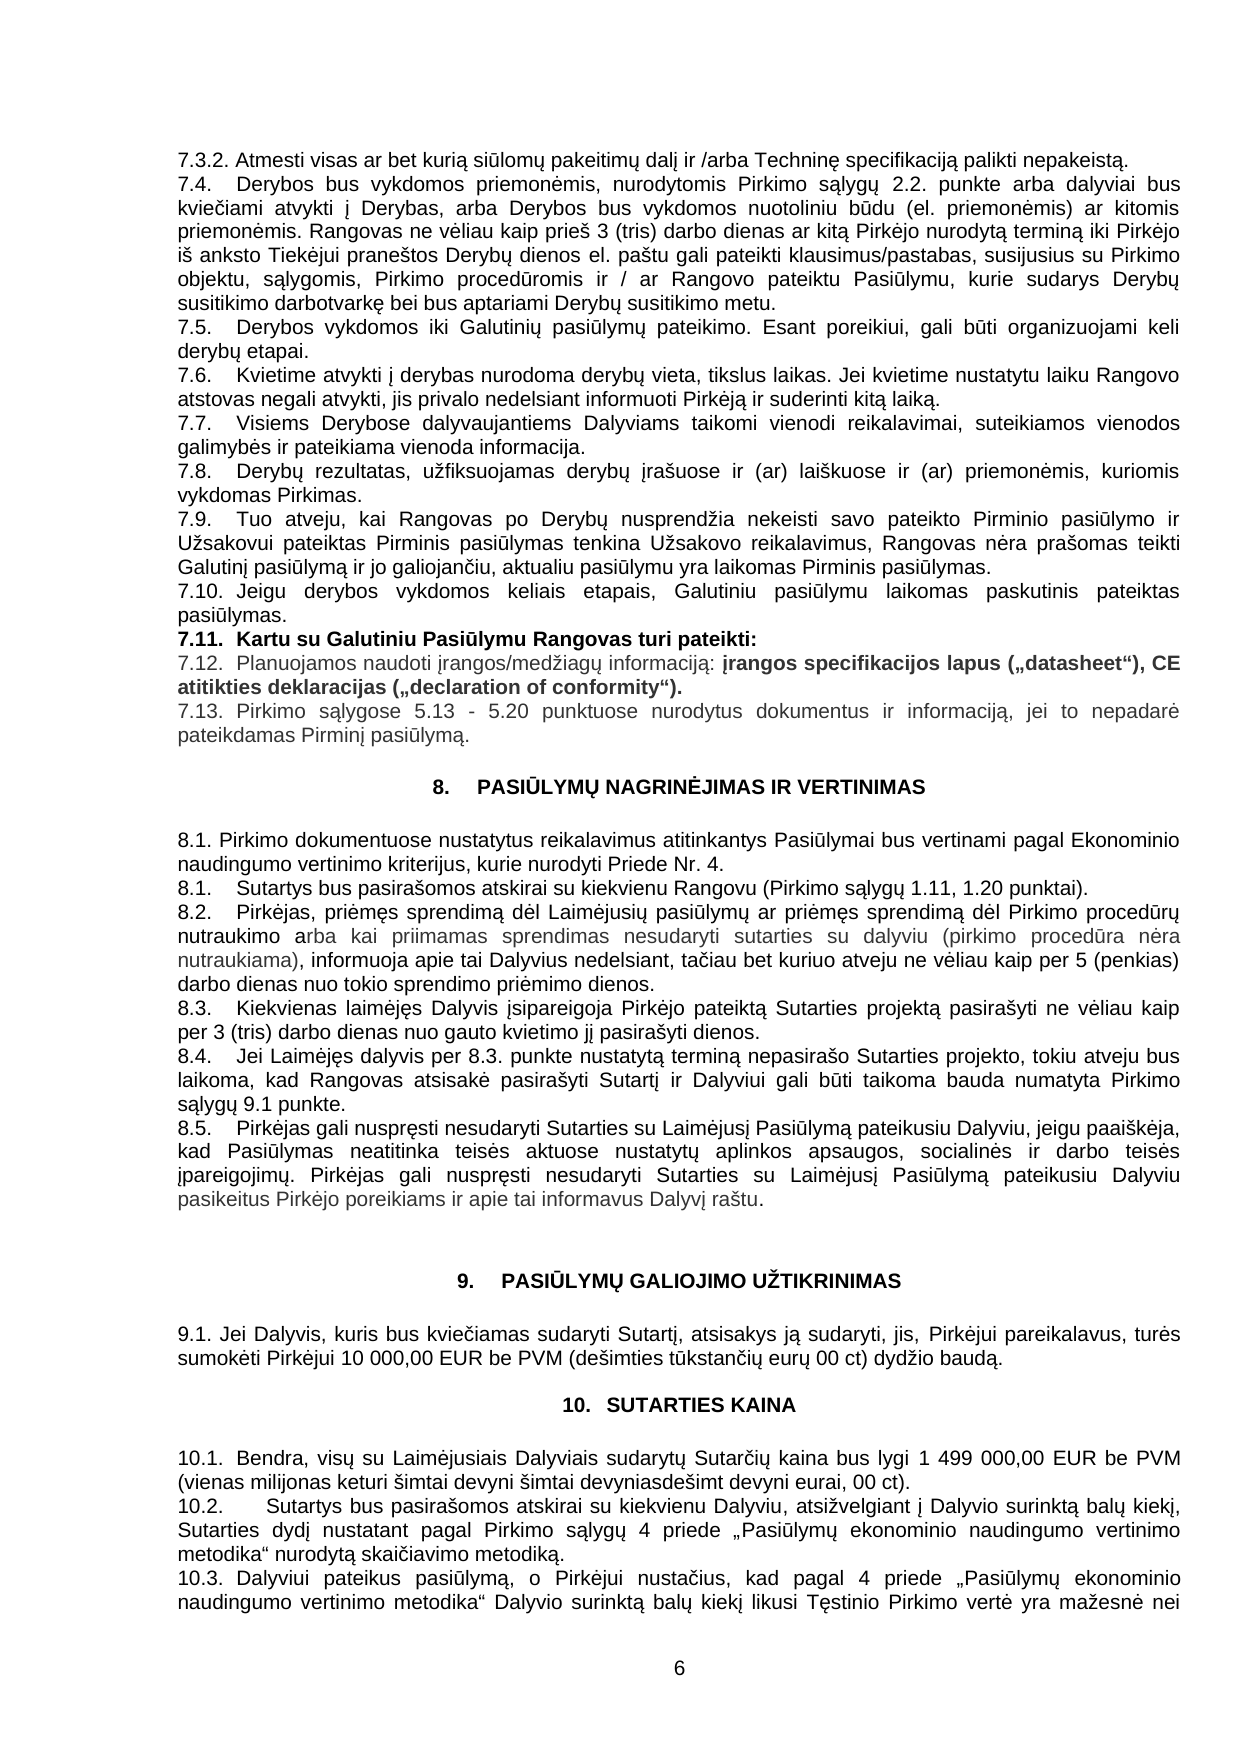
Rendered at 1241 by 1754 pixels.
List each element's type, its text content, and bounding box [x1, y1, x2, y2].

subtitle PASIŪLYMŲ GALIOJIMO UŽTIKRINIMAS [177, 1269, 1181, 1293]
subtitle SUTARTIES KAINA [177, 1393, 1181, 1417]
list Sutartys bus pasirašomos atskirai su kiekvienu Dalyviu, atsižvelgiant į Dalyvio surinktą balų kiekį, Sutarties dydį nustatant pagal Pirkimo sąlygų 4 priede „Pasiūlymų ekonominio naudingumo vertinimo metodika“ nurodytą skaičiavimo metodiką. [177, 1494, 1181, 1566]
list Derybų rezultatas, užfiksuojamas derybų įrašuose ir (ar) laiškuose ir (ar) priemonėmis, kuriomis vykdomas Pirkimas. [177, 459, 1181, 507]
list Jeigu derybos vykdomos keliais etapais, Galutiniu pasiūlymu laikomas paskutinis pateiktas pasiūlymas. [177, 579, 1181, 627]
list Tuo atveju, kai Rangovas po Derybų nusprendžia nekeisti savo pateikto Pirminio pasiūlymo ir Užsakovui pateiktas Pirminis pasiūlymas tenkina Užsakovo reikalavimus, Rangovas nėra prašomas teikti Galutinį pasiūlymą ir jo galiojančiu, aktualiu pasiūlymu yra laikomas Pirminis pasiūlymas. [177, 507, 1181, 579]
text 7.3.2. Atmesti visas ar bet kurią siūlomų pakeitimų dalį ir /arba Techninę specifikaciją palikti nepakeistą. [177, 147, 1181, 171]
list Sutartys bus pasirašomos atskirai su kiekvienu Rangovu (Pirkimo sąlygų 1.11, 1.20 punktai). [177, 876, 1181, 900]
list Bendra, visų su Laimėjusiais Dalyviais sudarytų Sutarčių kaina bus lygi 1 499 000,00 EUR be PVM (vienas milijonas keturi šimtai devyni šimtai devyniasdešimt devyni eurai, 00 ct). [177, 1446, 1181, 1494]
subtitle PASIŪLYMŲ NAGRINĖJIMAS IR VERTINIMAS [177, 775, 1181, 799]
list Pirkėjas, priėmęs sprendimą dėl Laimėjusių pasiūlymų ar priėmęs sprendimą dėl Pirkimo procedūrų nutraukimo arba kai priimamas sprendimas nesudaryti sutarties su dalyviu (pirkimo procedūra nėra nutraukiama), informuoja apie tai Dalyvius nedelsiant, tačiau bet kuriuo atveju ne vėliau kaip per 5 (penkias) darbo dienas nuo tokio sprendimo priėmimo dienos. [177, 900, 1181, 996]
list Kartu su Galutiniu Pasiūlymu Rangovas turi pateikti: [177, 627, 1181, 651]
list Kiekvienas laimėjęs Dalyvis įsipareigoja Pirkėjo pateiktą Sutarties projektą pasirašyti ne vėliau kaip per 3 (tris) darbo dienas nuo gauto kvietimo jį pasirašyti dienos. [177, 996, 1181, 1043]
list Kvietime atvykti į derybas nurodoma derybų vieta, tikslus laikas. Jei kvietime nustatytu laiku Rangovo atstovas negali atvykti, jis privalo nedelsiant informuoti Pirkėją ir suderinti kitą laiką. [177, 363, 1181, 411]
list Derybos bus vykdomos priemonėmis, nurodytomis Pirkimo sąlygų 2.2. punkte arba dalyviai bus kviečiami atvykti į Derybas, arba Derybos bus vykdomos nuotoliniu būdu (el. priemonėmis) ar kitomis priemonėmis. Rangovas ne vėliau kaip prieš 3 (tris) darbo dienas ar kitą Pirkėjo nurodytą terminą iki Pirkėjo iš anksto Tiekėjui praneštos Derybų dienos el. paštu gali pateikti klausimus/pastabas, susijusius su Pirkimo objektu, sąlygomis, Pirkimo procedūromis ir / ar Rangovo pateiktu Pasiūlymu, kurie sudarys Derybų susitikimo darbotvarkę bei bus aptariami Derybų susitikimo metu. [177, 171, 1181, 315]
list 8.1. Pirkimo dokumentuose nustatytus reikalavimus atitinkantys Pasiūlymai bus vertinami pagal Ekonominio naudingumo vertinimo kriterijus, kurie nurodyti Priede Nr. 4. [177, 828, 1181, 876]
list Derybos vykdomos iki Galutinių pasiūlymų pateikimo. Esant poreikiui, gali būti organizuojami keli derybų etapai. [177, 315, 1181, 363]
list Visiems Derybose dalyvaujantiems Dalyviams taikomi vienodi reikalavimai, suteikiamos vienodos galimybės ir pateikiama vienoda informacija. [177, 411, 1181, 459]
list 9.1. Jei Dalyvis, kuris bus kviečiamas sudaryti Sutartį, atsisakys ją sudaryti, jis, pareikalavus, turės sumokėti 10 000,00 EUR be PVM (dešimties tūkstančių eurų 00 ct) dydžio baudą. [177, 1321, 1181, 1369]
list Pirkimo sąlygose 5.13 - 5.20 punktuose nurodytus dokumentus ir informaciją, jei to nepadarė pateikdamas Pirminį pasiūlymą. [177, 698, 1181, 746]
list Planuojamos naudoti įrangos/medžiagų informaciją: įrangos specifikacijos lapus („datasheet“), CE atitikties deklaracijas („declaration of conformity“). [177, 651, 1181, 698]
list Jei Laimėjęs dalyvis per 8.3. punkte nustatytą terminą nepasirašo Sutarties projekto, tokiu atveju bus laikoma, kad Rangovas atsisakė pasirašyti Sutartį ir Dalyviui gali būti taikoma bauda numatyta Pirkimo sąlygų 9.1 punkte. [177, 1043, 1181, 1115]
list Pirkėjas gali nuspręsti nesudaryti Sutarties su Laimėjusį Pasiūlymą pateikusiu Dalyviu, jeigu paaiškėja, kad Pasiūlymas neatitinka teisės aktuose nustatytų aplinkos apsaugos, socialinės ir darbo teisės įpareigojimų. Pirkėjas gali nuspręsti nesudaryti Sutarties su Laimėjusį Pasiūlymą pateikusiu Dalyviu pasikeitus Pirkėjo poreikiams ir apie tai informavus Dalyvį raštu. [177, 1115, 1181, 1211]
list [177, 1566, 1181, 1614]
